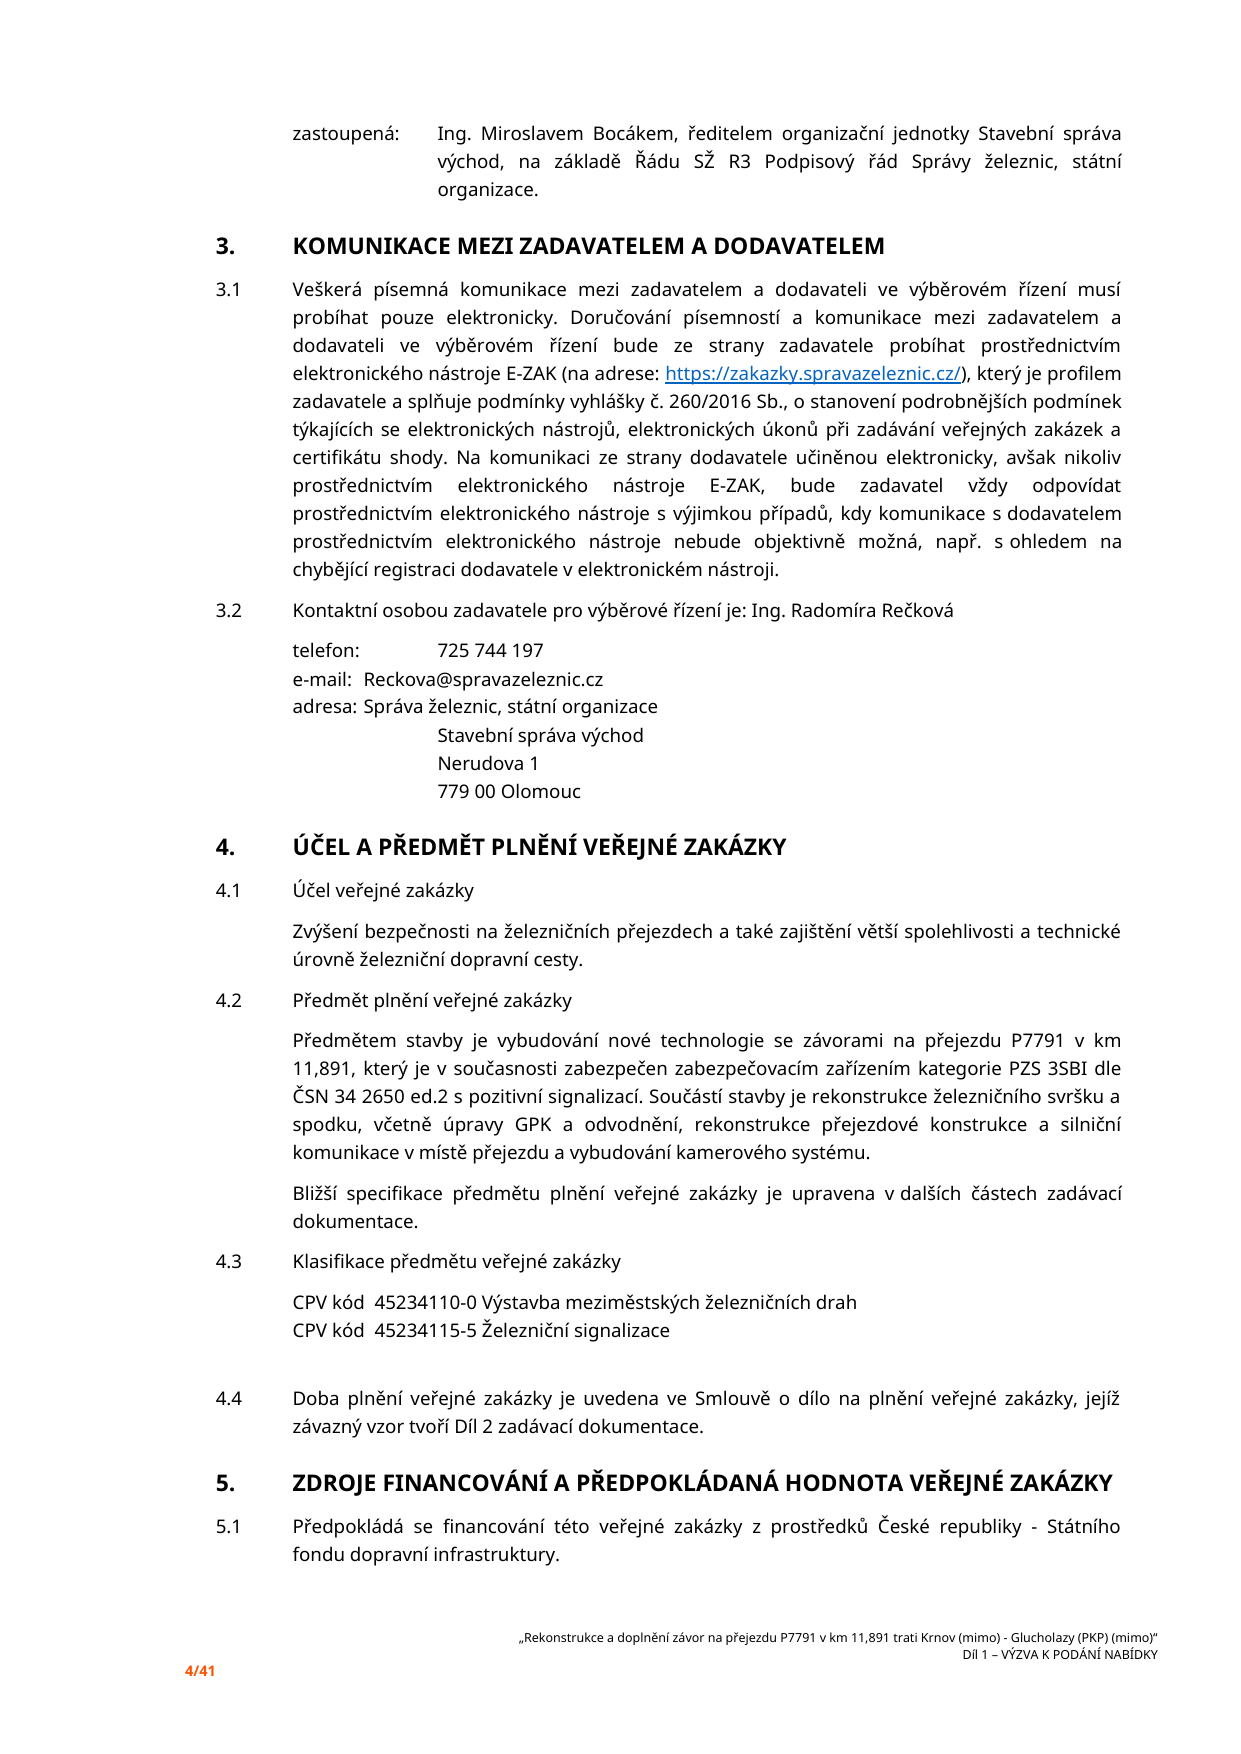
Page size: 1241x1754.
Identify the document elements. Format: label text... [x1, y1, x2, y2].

text Kontaktní osobou zadavatele pro výběrové řízení je: Ing. Radomíra Rečková [216, 597, 1122, 623]
text Předmět plnění veřejné zakázky [216, 987, 1122, 1012]
text ZDROJE FINANCOVÁNÍ A PŘEDPOKLÁDANÁ HODNOTA VEŘEJNÉ ZAKÁZKY [216, 1467, 1122, 1498]
text Bližší specifikace předmětu plnění veřejné zakázky je upravena v dalších částech zadávací dokumentace. [292, 1180, 1122, 1233]
text Klasifikace předmětu veřejné zakázky [216, 1248, 1122, 1274]
text Předpokládá se financování této veřejné zakázky z prostředků České republiky - Státního fondu dopravní infrastruktury. [216, 1513, 1122, 1567]
text ÚČEL A PŘEDMĚT PLNĚNÍ VEŘEJNÉ ZAKÁZKY [216, 831, 1122, 862]
text 779 00 Olomouc [366, 778, 1122, 803]
text telefon: 725 744 197 [292, 638, 1122, 663]
text e-mail: Reckova@spravazeleznic.cz [292, 666, 1122, 691]
text KOMUNIKACE MEZI ZADAVATELEM a DODAVATELEM [216, 230, 1122, 261]
text adresa: Správa železnic, státní organizace [292, 694, 1122, 719]
text Zvýšení bezpečnosti na železničních přejezdech a také zajištění větší spolehlivosti a technické úrovně železniční dopravní cesty. [292, 918, 1122, 972]
text Účel veřejné zakázky [216, 878, 1122, 903]
text Předmětem stavby je vybudování nové technologie se závorami na přejezdu P7791 v km 11,891, který je v současnosti zabezpečen zabezpečovacím zařízením kategorie PZS 3SBI dle ČSN 34 2650 ed.2 s pozitivní signalizací. Součástí stavby je rekonstrukce železničního svršku a spodku, včetně úpravy GPK a odvodnění, rekonstrukce přejezdové konstrukce a silniční komunikace v místě přejezdu a vybudování kamerového systému. [292, 1027, 1122, 1165]
text zastoupená: Ing. Miroslavem Bocákem, ředitelem organizační jednotky Stavební správa východ, na základě Řádu SŽ R3 Podpisový řád Správy železnic, státní organizace. [292, 121, 1122, 202]
text CPV kód 45234110-0 Výstavba meziměstských železničních drah [292, 1289, 1122, 1314]
text Doba plnění veřejné zakázky je uvedena ve Smlouvě o dílo na plnění veřejné zakázky, jejíž závazný vzor tvoří Díl 2 zadávací dokumentace. [216, 1386, 1122, 1439]
text Veškerá písemná komunikace mezi zadavatelem a dodavateli ve výběrovém řízení musí probíhat pouze elektronicky. Doručování písemností a komunikace mezi zadavatelem a dodavateli ve výběrovém řízení bude ze strany zadavatele probíhat prostřednictvím elektronického nástroje E-ZAK (na adrese: https://zakazky.spravazeleznic.cz/), který je profilem zadavatele a splňuje podmínky vyhlášky č. 260/2016 Sb., o stanovení podrobnějších podmínek týkajících se elektronických nástrojů, elektronických úkonů při zadávání veřejných zakázek a certifikátu shody. Na komunikaci ze strany dodavatele učiněnou elektronicky, avšak nikoliv prostřednictvím elektronického nástroje E-ZAK, bude zadavatel vždy odpovídat prostřednictvím elektronického nástroje s výjimkou případů, kdy komunikace s dodavatelem prostřednictvím elektronického nástroje nebude objektivně možná, např. s ohledem na chybějící registraci dodavatele v elektronickém nástroji. [216, 277, 1122, 582]
text CPV kód 45234115-5 Železniční signalizace [292, 1317, 1122, 1343]
text Stavební správa východ [366, 722, 1122, 747]
text Nerudova 1 [366, 750, 1122, 775]
